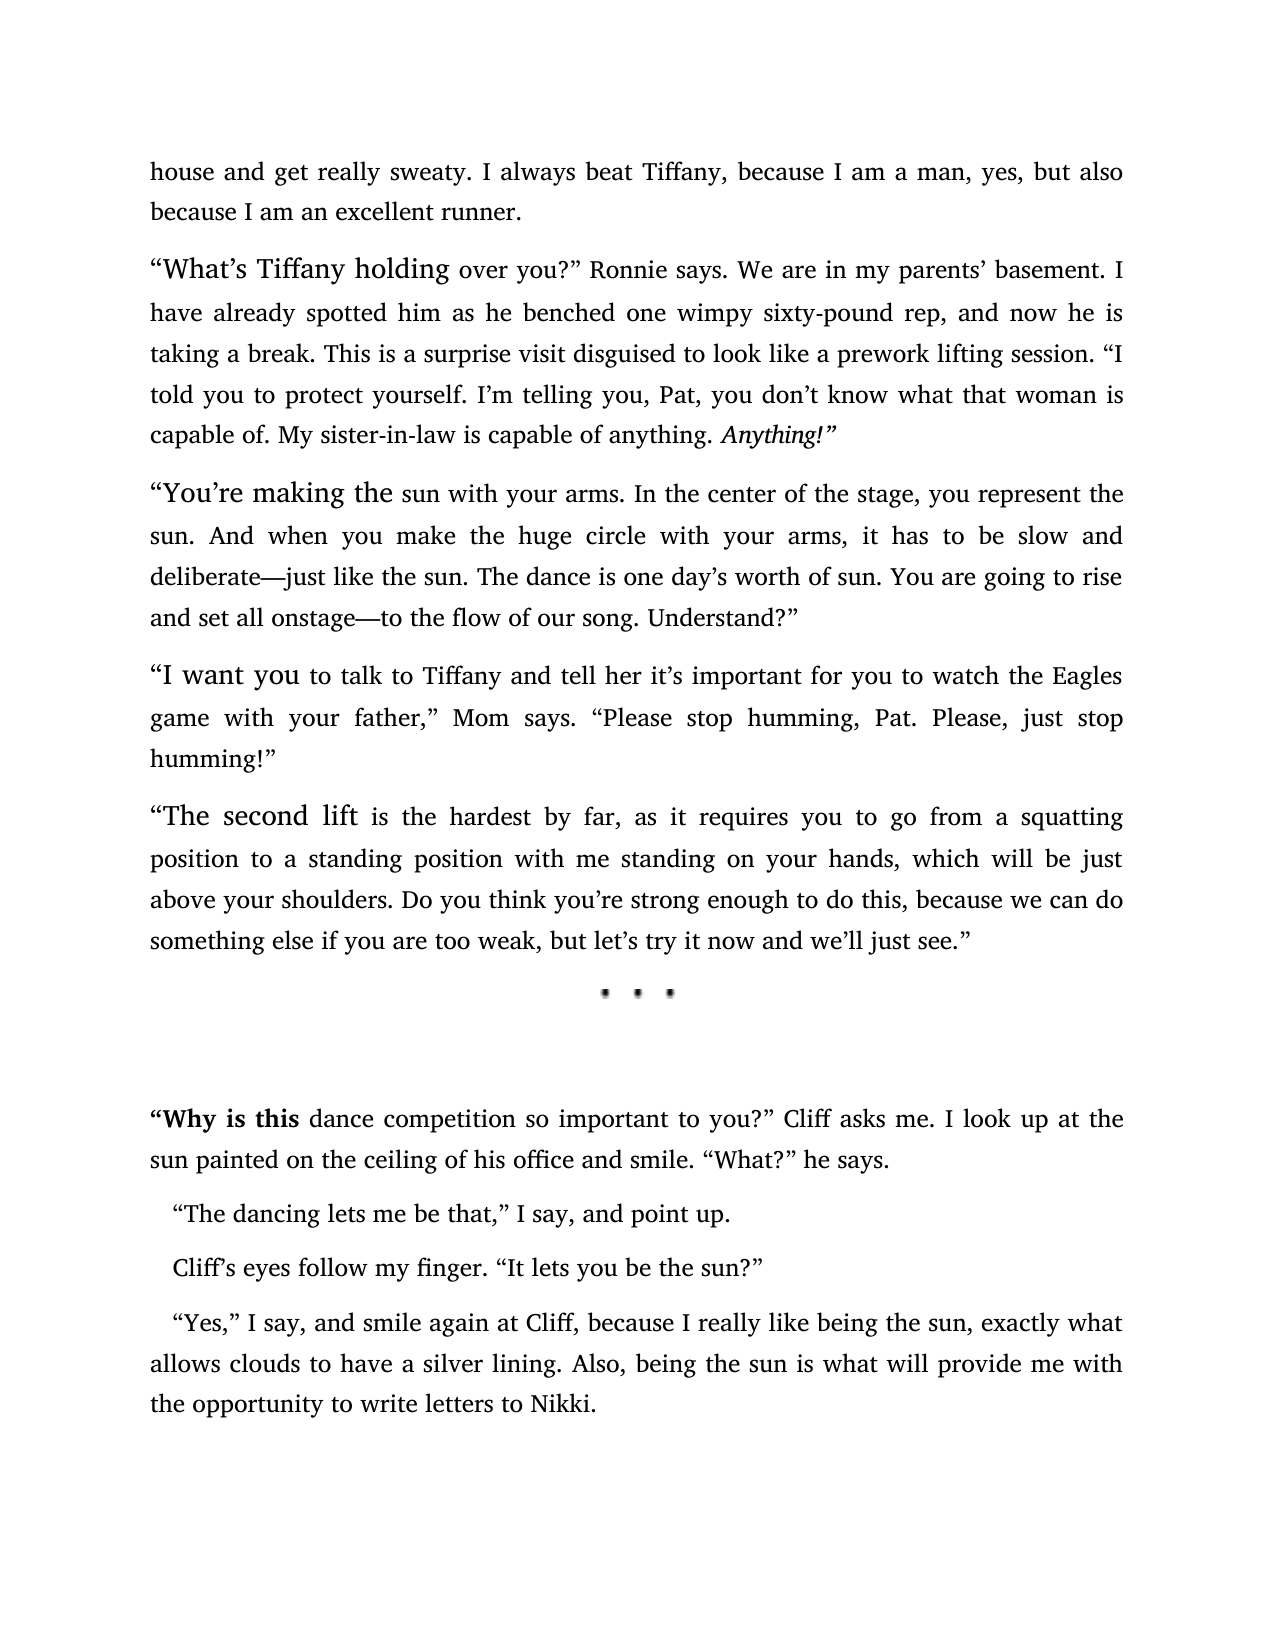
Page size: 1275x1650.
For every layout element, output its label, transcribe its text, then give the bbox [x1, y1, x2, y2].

text “You’re making the sun with your arms. In the center of the stage, you represent the sun. And when you make the huge circle with your arms, it has to be slow and deliberate—just like the sun. The dance is one day’s worth of sun. You are going to rise and set all onstage—to the flow of our song. Understand?” [150, 468, 1125, 637]
picture [600, 989, 675, 999]
text “Yes,” I say, and smile again at Cliff, because I really like being the sun, exactly what allows clouds to have a silver lining. Also, being the sun is what will provide me with the opportunity to write letters to Nikki. [150, 1301, 1125, 1424]
text “I want you to talk to Tiffany and tell her it’s important for you to watch the Eagles game with your father,” Mom says. “Please stop humming, Pat. Please, just stop humming!” [150, 651, 1125, 778]
text “Why is this dance competition so important to you?” Cliff asks me. I look up at the sun painted on the ceiling of his office and smile. “What?” he says. [150, 1097, 1125, 1179]
text “What’s Tiffany holding over you?” Ronnie says. We are in my parents’ basement. I have already spotted him as he benched one wimpy sixty-pound rep, and now he is taking a break. This is a surprise visit disguised to look like a prework lifting session. “I told you to protect yourself. I’m telling you, Pat, you don’t know what that woman is capable of. My sister-in-law is capable of anything. Anything!” [150, 245, 1125, 455]
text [150, 150, 1125, 232]
text “The second lift is the hardest by far, as it requires you to go from a squatting position to a standing position with me standing on your hands, which will be just above your shoulders. Do you think you’re strong enough to do this, because we can do something else if you are too weak, but let’s try it now and we’ll just see.” [150, 792, 1125, 961]
text Cliff’s eyes follow my finger. “It lets you be the sun?” [150, 1247, 1125, 1288]
text “The dancing lets me be that,” I say, and point up. [150, 1193, 1125, 1233]
